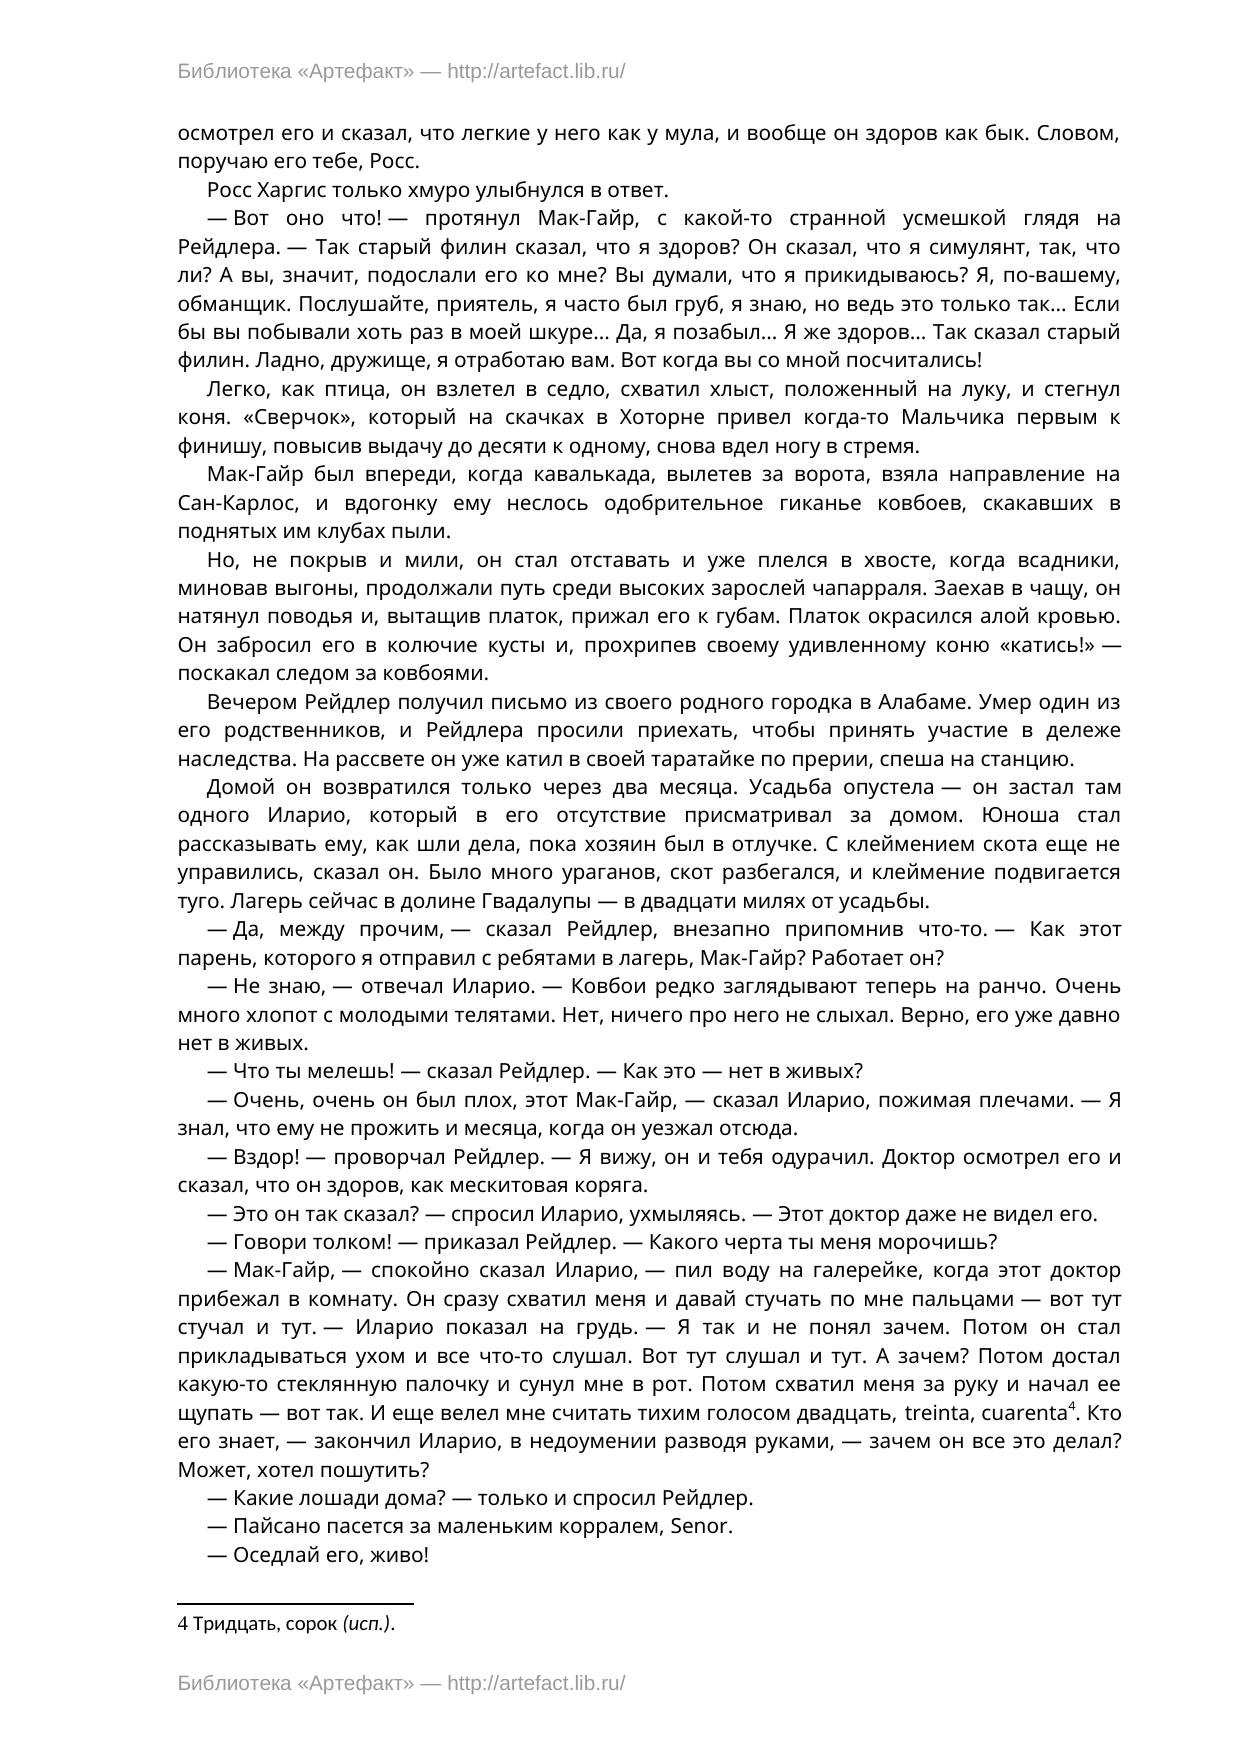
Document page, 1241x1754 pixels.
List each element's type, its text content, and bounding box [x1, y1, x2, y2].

text Но, не покрыв и мили, он стал отставать и уже плелся в хвосте, когда всадники, миновав выгоны, продолжали путь среди высоких зарослей чапарраля. Заехав в чащу, он натянул поводья и, вытащив платок, прижал его к губам. Платок окрасился алой кровью. Он забросил его в колючие кусты и, прохрипев своему удивленному коню «катись!» — поскакал следом за ковбоями. [177, 545, 1122, 687]
text Росс Харгис только хмуро улыбнулся в ответ. [177, 175, 1122, 203]
text Домой он возвратился только через два месяца. Усадьба опустела — он застал там одного Иларио, который в его отсутствие присматривал за домом. Юноша стал рассказывать ему, как шли дела, пока хозяин был в отлучке. С клеймением скота еще не управились, сказал он. Было много ураганов, скот разбегался, и клеймение подвигается туго. Лагерь сейчас в долине Гвадалупы — в двадцати милях от усадьбы. [177, 772, 1122, 914]
text — Мак-Гайр, — спокойно сказал Иларио, — пил воду на галерейке, когда этот доктор прибежал в комнату. Он сразу схватил меня и давай стучать по мне пальцами — вот тут стучал и тут. — Иларио показал на грудь. — Я так и не понял зачем. Потом он стал прикладываться ухом и все что-то слушал. Вот тут слушал и тут. А зачем? Потом достал какую-то стеклянную палочку и сунул мне в рот. Потом схватил меня за руку и начал ее щупать — вот так. И еще велел мне считать тихим голосом двадцать, treinta, cuarenta. Кто его знает, — закончил Иларио, в недоумении разводя руками, — зачем он все это делал? Может, хотел пошутить? [177, 1256, 1122, 1483]
text — Что ты мелешь! — сказал Рейдлер. — Как это — нет в живых? [177, 1057, 1122, 1085]
text Вечером Рейдлер получил письмо из своего родного городка в Алабаме. Умер один из его родственников, и Рейдлера просили приехать, чтобы принять участие в дележе наследства. На рассвете он уже катил в своей таратайке по прерии, спеша на станцию. [177, 687, 1122, 772]
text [177, 118, 1122, 175]
text Мак-Гайр был впереди, когда кавалькада, вылетев за ворота, взяла направление на Сан-Карлос, и вдогонку ему неслось одобрительное гиканье ковбоев, скакавших в поднятых им клубах пыли. [177, 459, 1122, 545]
text — Говори толком! — приказал Рейдлер. — Какого черта ты меня морочишь? [177, 1227, 1122, 1256]
text — Какие лошади дома? — только и спросил Рейдлер. [177, 1483, 1122, 1512]
text Легко, как птица, он взлетел в седло, схватил хлыст, положенный на луку, и стегнул коня. «Сверчок», который на скачках в Хоторне привел когда-то Мальчика первым к финишу, повысив выдачу до десяти к одному, снова вдел ногу в стремя. [177, 374, 1122, 459]
text — Оседлай его, живо! [177, 1540, 1122, 1568]
text — Вот оно что! — протянул Мак-Гайр, с какой-то странной усмешкой глядя на Рейдлера. — Так старый филин сказал, что я здоров? Он сказал, что я симулянт, так, что ли? А вы, значит, подослали его ко мне? Вы думали, что я прикидываюсь? Я, по-вашему, обманщик. Послушайте, приятель, я часто был груб, я знаю, но ведь это только так... Если бы вы побывали хоть раз в моей шкуре... Да, я позабыл... Я же здоров... Так сказал старый филин. Ладно, дружище, я отработаю вам. Вот когда вы со мной посчитались! [177, 203, 1122, 374]
text — Да, между прочим, — сказал Рейдлер, внезапно припомнив что-то. — Как этот парень, которого я отправил с ребятами в лагерь, Мак-Гайр? Работает он? [177, 914, 1122, 971]
text — Это он так сказал? — спросил Иларио, ухмыляясь. — Этот доктор даже не видел его. [177, 1199, 1122, 1227]
text — Не знаю, — отвечал Иларио. — Ковбои редко заглядывают теперь на ранчо. Очень много хлопот с молодыми телятами. Нет, ничего про него не слыхал. Верно, его уже давно нет в живых. [177, 971, 1122, 1057]
text — Очень, очень он был плох, этот Мак-Гайр, — сказал Иларио, пожимая плечами. — Я знал, что ему не прожить и месяца, когда он уезжал отсюда. [177, 1085, 1122, 1142]
text — Пайсано пасется за маленьким корралем, Senor. [177, 1512, 1122, 1540]
text — Вздор! — проворчал Рейдлер. — Я вижу, он и тебя одурачил. Доктор осмотрел его и сказал, что он здоров, как мескитовая коряга. [177, 1142, 1122, 1199]
